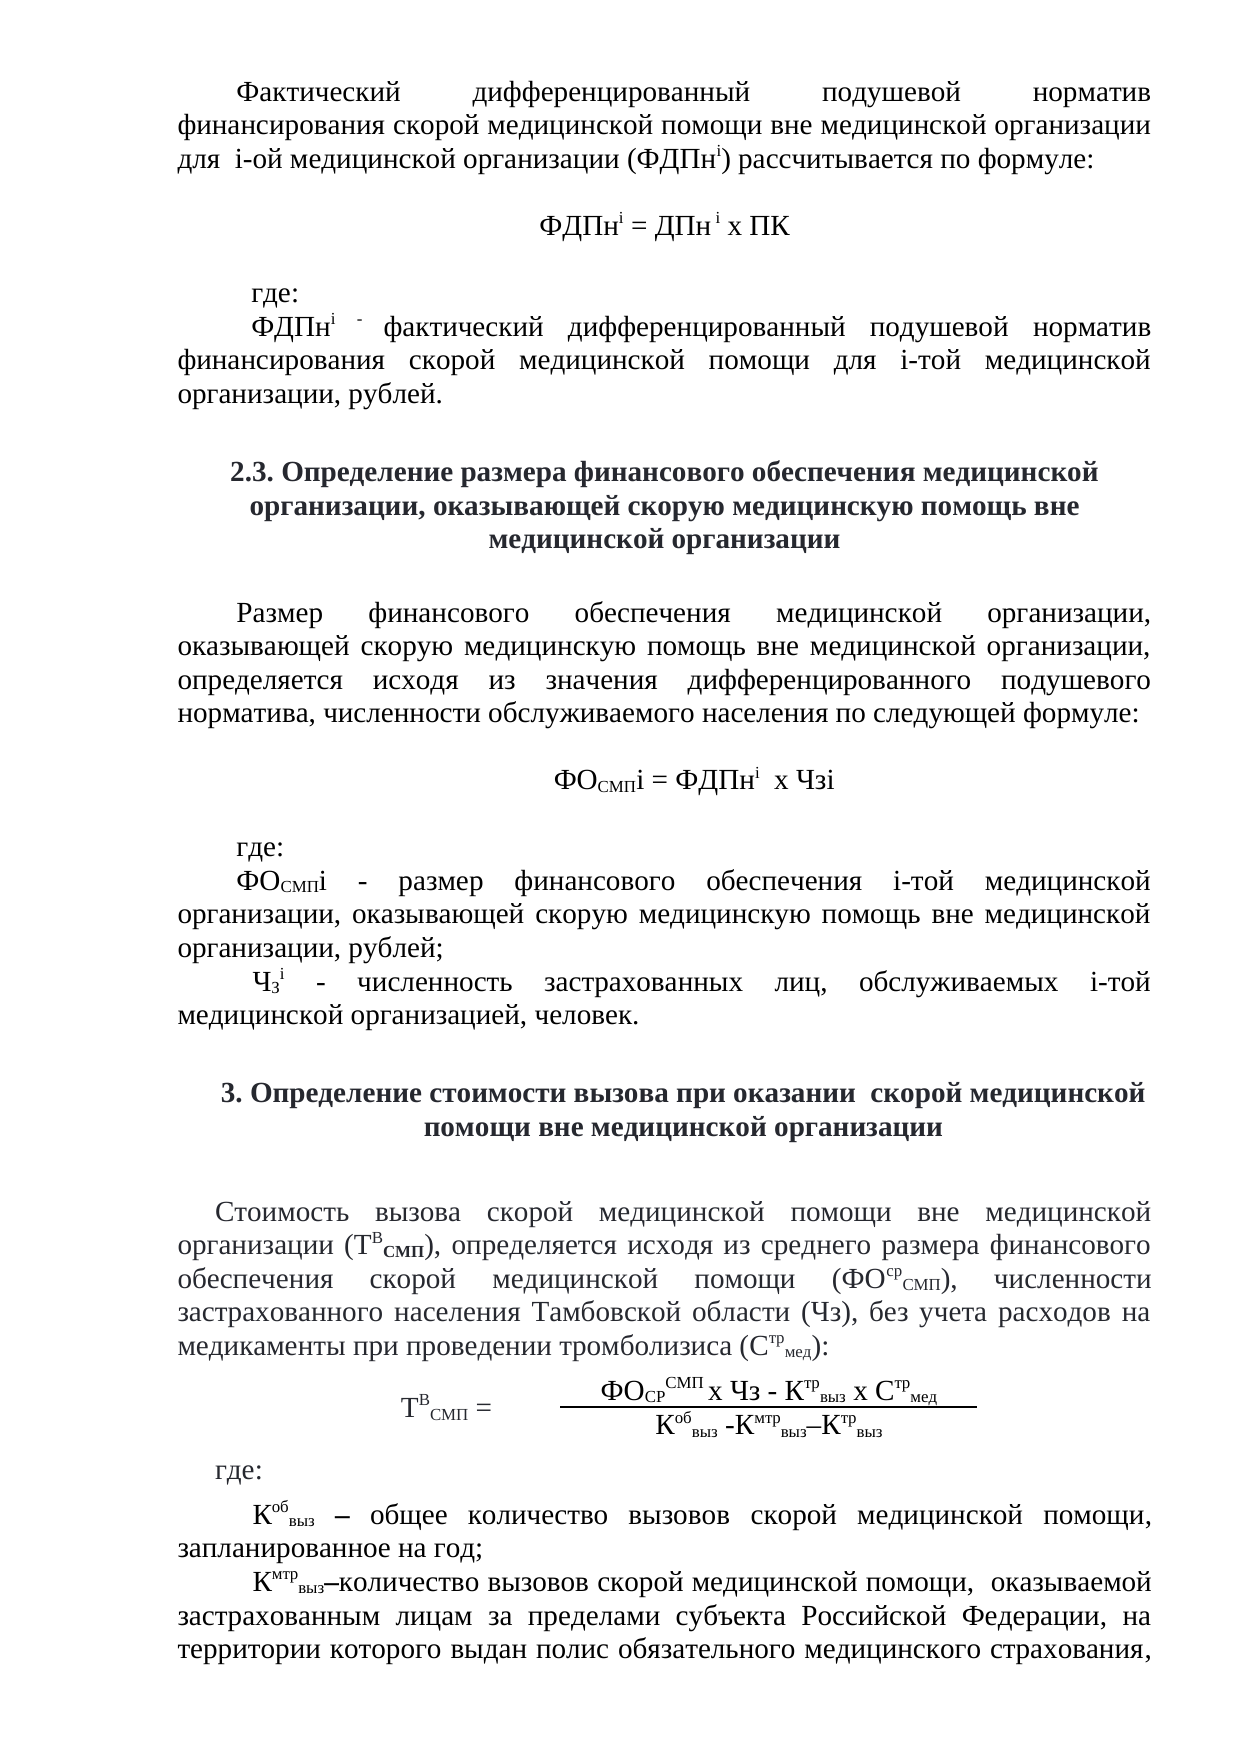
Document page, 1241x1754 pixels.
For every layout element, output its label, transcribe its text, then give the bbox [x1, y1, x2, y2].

table_cell Кобвыз -Кмтрвыз–Ктрвыз [560, 1408, 977, 1441]
subtitle где: [177, 1452, 1152, 1486]
table_header ФОСРСМП х Чз - Ктрвыз х Стрмед [560, 1373, 977, 1406]
text ФОСМПi = ФДПнi х Чзi [177, 762, 1152, 796]
text Размер финансового обеспечения медицинской организации, оказывающей скорую медицинскую помощь вне медицинской организации, определяется исходя из значения дифференцированного подушевого норматива, численности обслуживаемого населения по следующей формуле: [177, 595, 1152, 729]
text ФДПнi = ДПн i х ПК [177, 208, 1152, 242]
text Фактический дифференцированный подушевой норматив финансирования скорой медицинской помощи вне медицинской организации для i-ой медицинской организации (ФДПнi) рассчитывается по формуле: [177, 74, 1152, 174]
text ЧЗi - численность застрахованных лиц, обслуживаемых i-той медицинской организацией, человек. [177, 964, 1152, 1031]
text ФОСМПi - размер финансового обеспечения i-той медицинской организации, оказывающей скорую медицинскую помощь вне медицинской организации, рублей; [177, 863, 1152, 964]
text ФДПнi - фактический дифференцированный подушевой норматив финансирования скорой медицинской помощи для i-той медицинской организации, рублей. [177, 309, 1152, 409]
subtitle 3. Определение стоимости вызова при оказании скорой медицинской помощи вне медицинской организации [215, 1076, 1152, 1143]
text Кобвыз – общее количество вызовов скорой медицинской помощи, запланированное на год; [177, 1497, 1152, 1564]
text где: [177, 829, 1152, 863]
subtitle Стоимость вызова скорой медицинской помощи вне медицинской организации (ТВСМП), определяется исходя из среднего размера финансового обеспечения скорой медицинской помощи (ФОсрСМП), численности застрахованного населения Тамбовской области (Чз), без учета расходов на медикаменты при проведении тромболизиса (Стрмед): [177, 1194, 1152, 1362]
text где: [177, 275, 1152, 309]
table_header ТВСМП = [352, 1373, 560, 1441]
subtitle 2.3. Определение размера финансового обеспечения медицинской организации, оказывающей скорую медицинскую помощь вне медицинской организации [177, 454, 1152, 555]
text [177, 1564, 1152, 1665]
